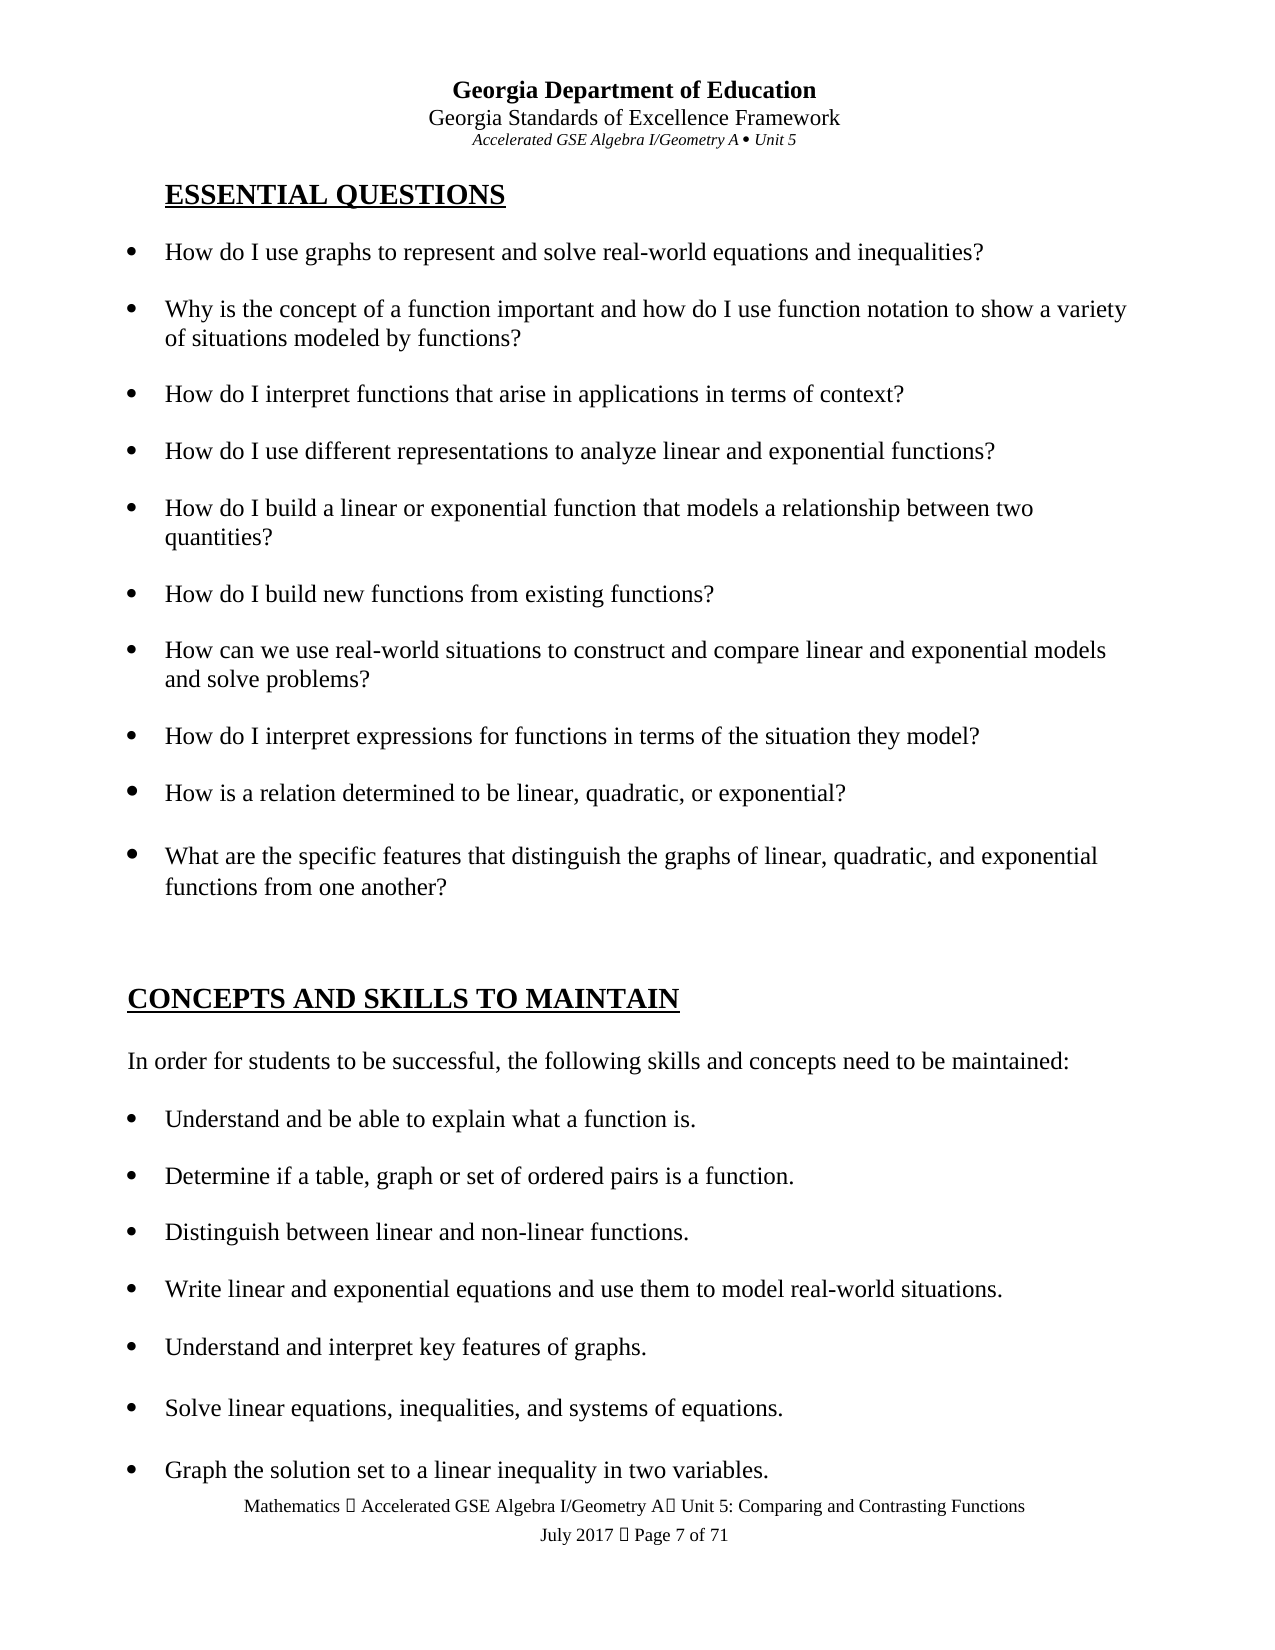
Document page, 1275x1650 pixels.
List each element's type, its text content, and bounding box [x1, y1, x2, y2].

list Why is the concept of a function important and how do I use function notation to show a variety of situations modeled by functions? [127, 294, 1142, 379]
list How do I interpret expressions for functions in terms of the situation they model? [127, 721, 1142, 750]
list Determine if a table, graph or set of ordered pairs is a function. [127, 1161, 1142, 1217]
list How is a relation determined to be linear, quadratic, or exponential? [127, 778, 1142, 808]
list How do I use graphs to represent and solve real-world equations and inequalities? [127, 237, 1142, 294]
list Distinguish between linear and non-linear functions. [127, 1217, 1142, 1274]
list Graph the solution set to a linear inequality in two variables. [127, 1455, 1142, 1484]
list Understand and be able to explain what a function is. [127, 1104, 1142, 1161]
list What are the specific features that distinguish the graphs of linear, quadratic, and exponential functions from one another? [127, 841, 1142, 901]
subtitle CONCEPTS AND SKILLS TO MAINTAIN [127, 982, 1142, 1015]
list ESSENTIAL QUESTIONS [164, 177, 1142, 211]
list How can we use real-world situations to construct and compare linear and exponential models and solve problems? [127, 635, 1142, 721]
list Understand and interpret key features of graphs. [127, 1332, 1142, 1361]
list Write linear and exponential equations and use them to model real-world situations. [127, 1274, 1142, 1303]
list How do I build new functions from existing functions? [127, 579, 1142, 635]
list How do I use different representations to analyze linear and exponential functions? [127, 436, 1142, 493]
list How do I build a linear or exponential function that models a relationship between two quantities? [127, 493, 1142, 579]
list How do I interpret functions that arise in applications in terms of context? [127, 379, 1142, 436]
text In order for students to be successful, the following skills and concepts need to be maintained: [127, 1046, 1142, 1075]
list Solve linear equations, inequalities, and systems of equations. [127, 1393, 1142, 1422]
